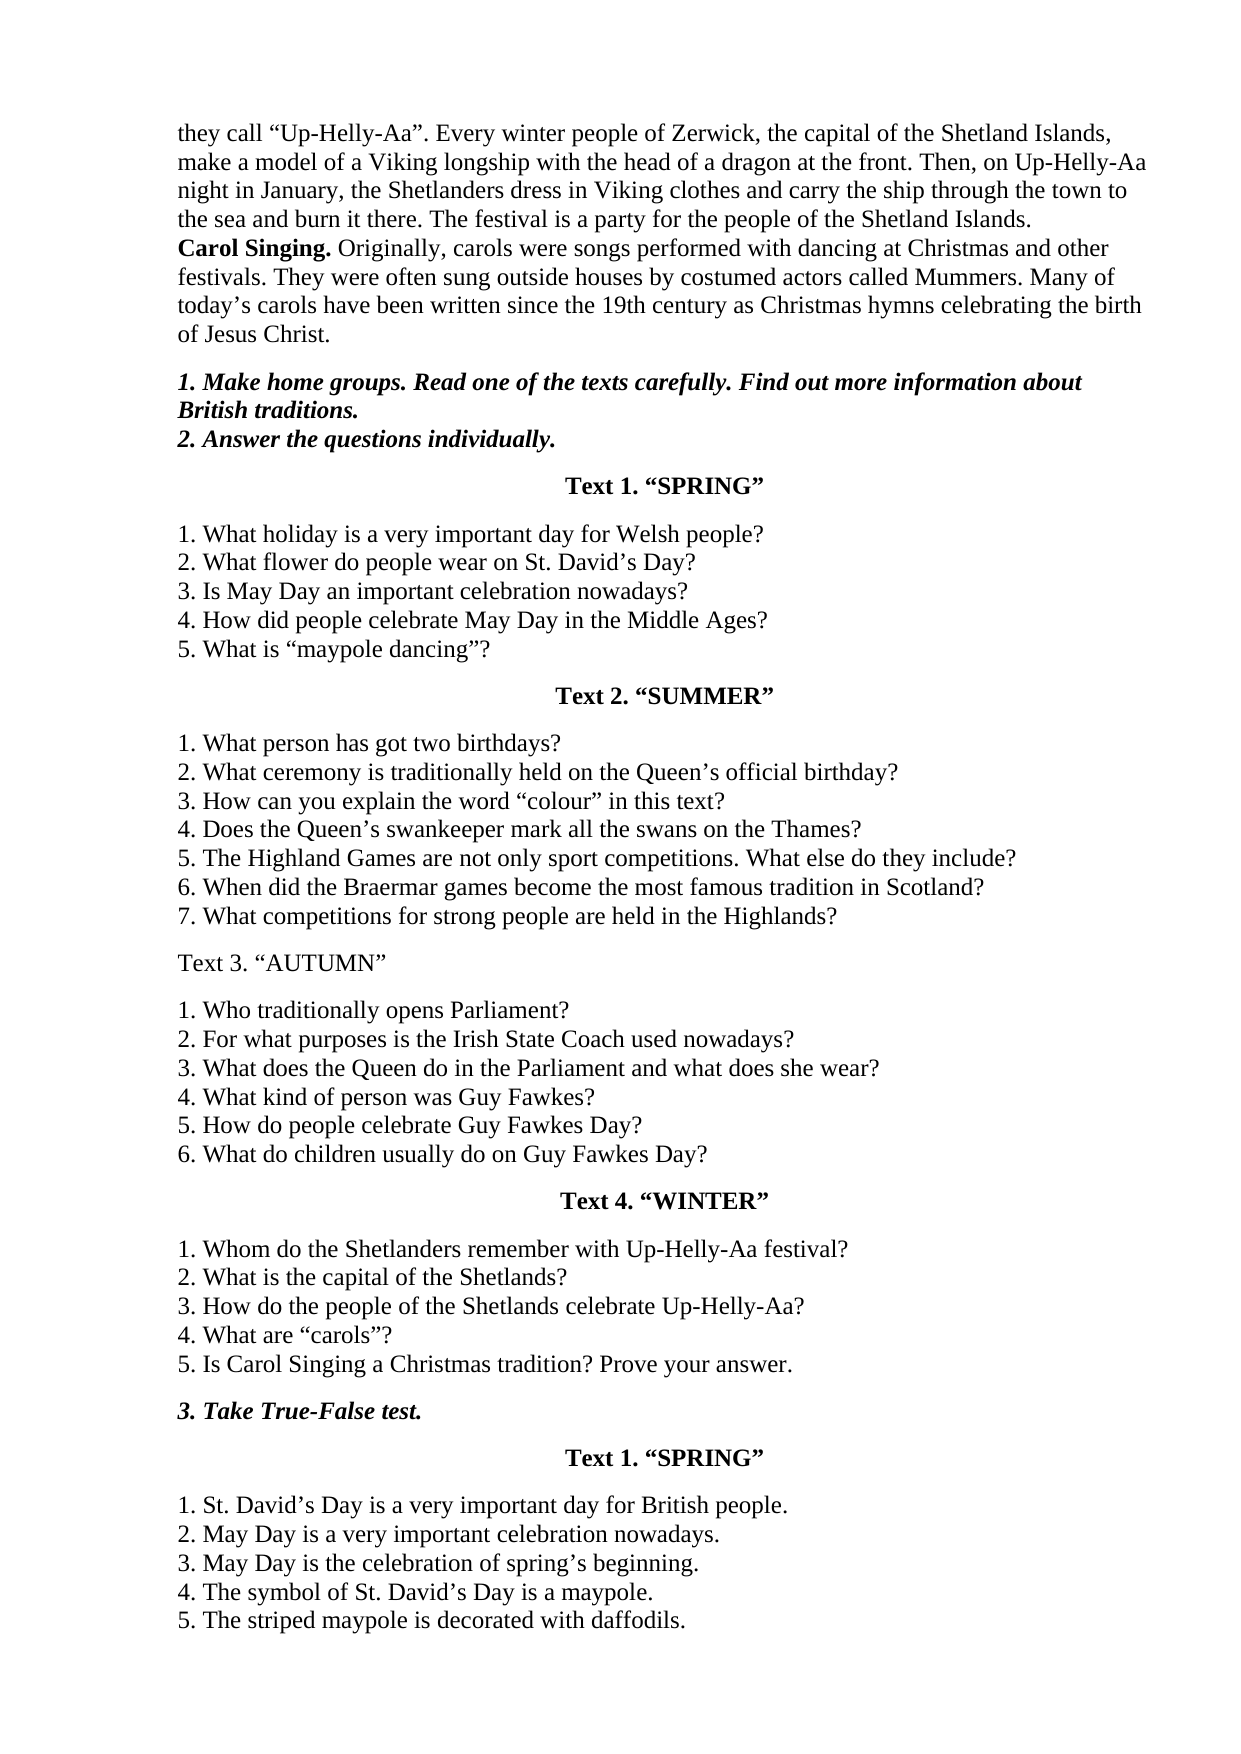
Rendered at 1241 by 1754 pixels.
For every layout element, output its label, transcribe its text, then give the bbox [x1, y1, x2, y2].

text 1. Who traditionally opens Parliament? 2. For what purposes is the Irish State Coach used nowadays? 3. What does the Queen do in the Parliament and what does she wear? 4. What kind of person was Guy Fawkes? 5. How do people celebrate Guy Fawkes Day? 6. What do children usually do on Guy Fawkes Day? [177, 995, 1152, 1168]
text Text 1. “SPRING” [177, 1443, 1152, 1472]
text Text 2. “SUMMER” [177, 681, 1152, 710]
text 1. Make home groups. Read one of the texts carefully. Find out more information about British traditions. 2. Answer the questions individually. [177, 367, 1152, 453]
text 1. St. David’s Day is a very important day for British people. 2. May Day is a very important celebration nowadays. 3. May Day is the celebration of spring’s beginning. 4. The symbol of St. David’s Day is a maypole. 5. The striped maypole is decorated with daffodils. [177, 1491, 1152, 1634]
text Text 4. “WINTER” [177, 1186, 1152, 1215]
text 1. What holiday is a very important day for Welsh people? 2. What flower do people wear on St. David’s Day? 3. Is May Day an important celebration nowadays? 4. How did people celebrate May Day in the Middle Ages? 5. What is “maypole dancing”? [177, 519, 1152, 662]
text 1. What person has got two birthdays? 2. What ceremony is traditionally held on the Queen’s official birthday? 3. How can you explain the word “colour” in this text? 4. Does the Queen’s swankeeper mark all the swans on the Thames? 5. The Highland Games are not only sport competitions. What else do they include? 6. When did the Braermar games become the most famous tradition in Scotland? 7. What competitions for strong people are held in the Highlands? [177, 728, 1152, 929]
text Text 1. “SPRING” [177, 471, 1152, 500]
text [177, 118, 1152, 348]
text 1. Whom do the Shetlanders remember with Up-Helly-Aa festival? 2. What is the capital of the Shetlands? 3. How do the people of the Shetlands celebrate Up-Helly-Aa? 4. What are “carols”? 5. Is Carol Singing a Christmas tradition? Prove your answer. [177, 1234, 1152, 1377]
text Text 3. “AUTUMN” [177, 948, 1152, 977]
text 3. Take True-False test. [177, 1396, 1152, 1425]
